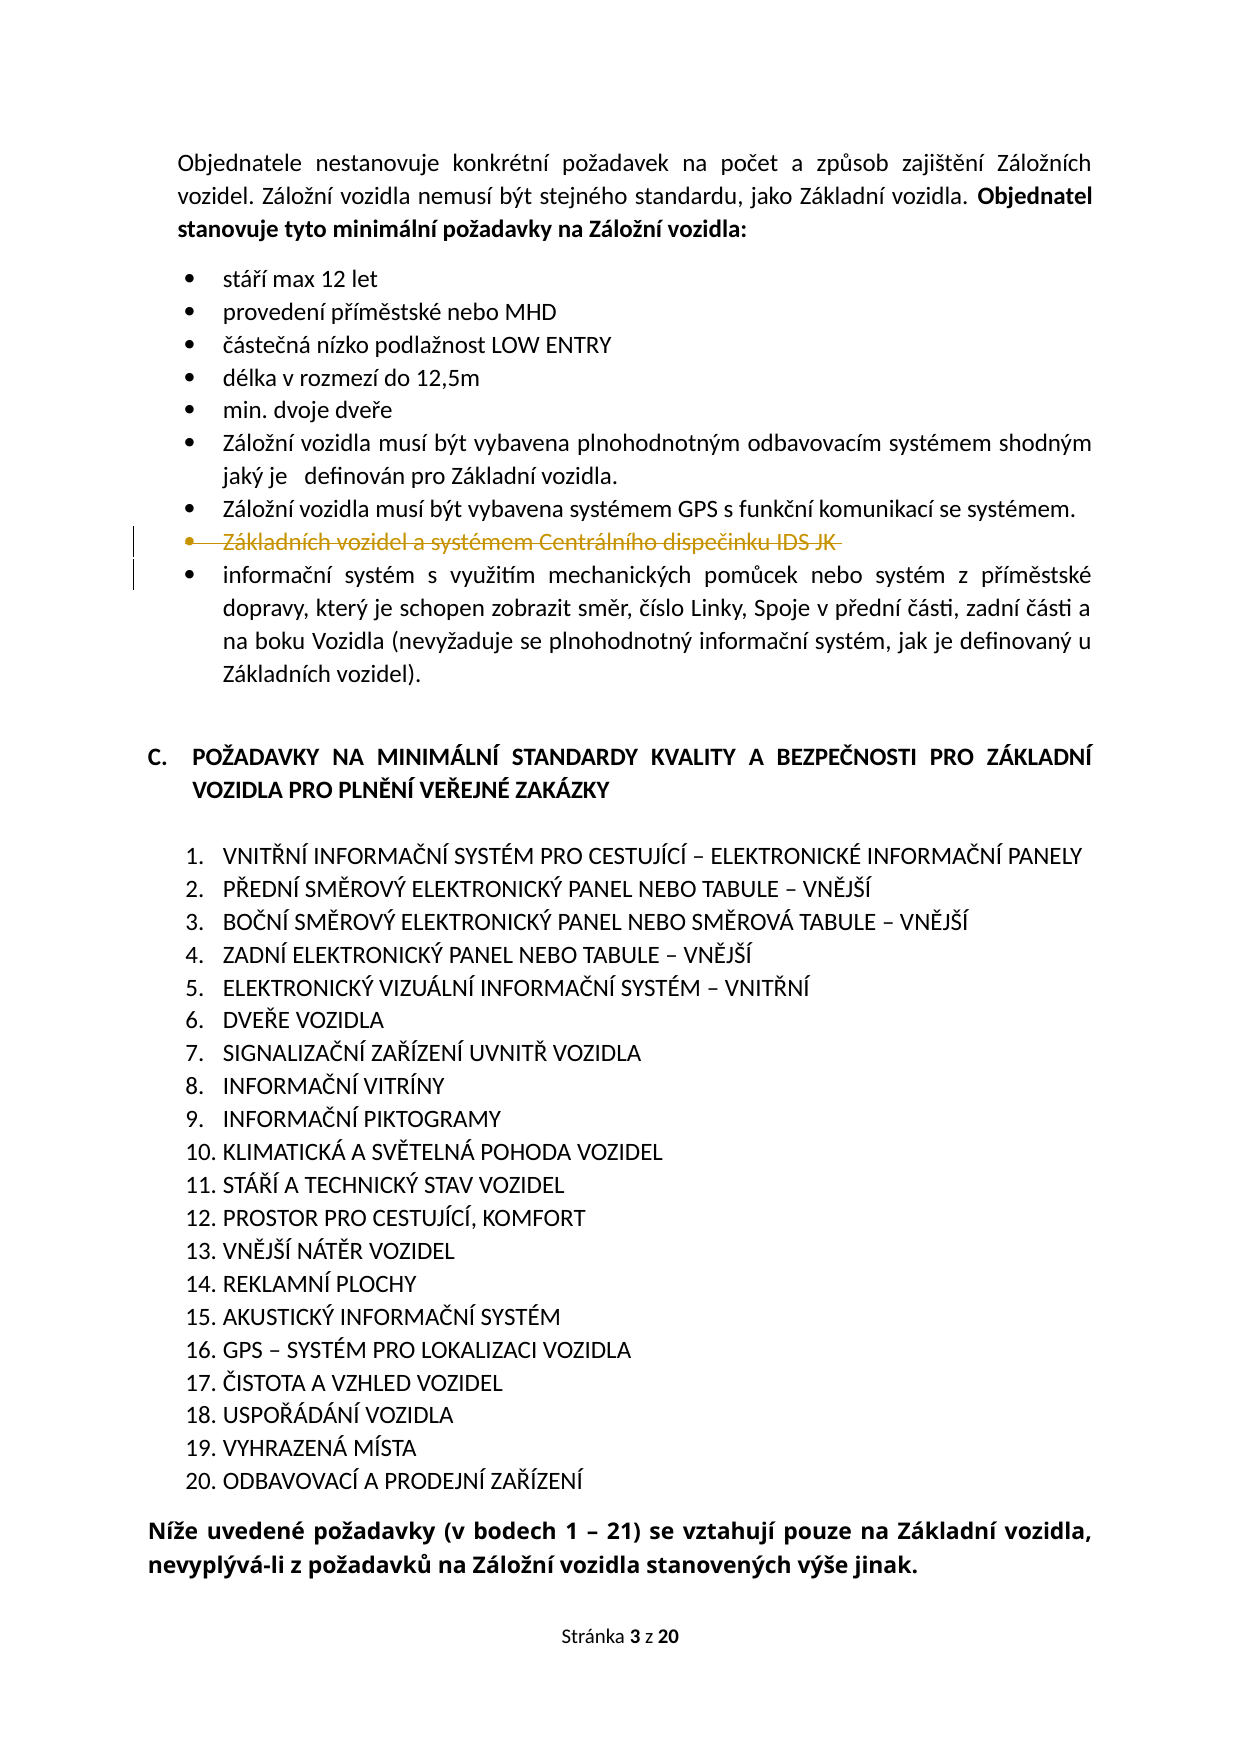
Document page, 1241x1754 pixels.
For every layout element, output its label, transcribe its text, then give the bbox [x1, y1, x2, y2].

list částečná nízko podlažnost LOW ENTRY [185, 329, 1093, 359]
list GPS – SYSTÉM PRO LOKALIZACI VOZIDLA [185, 1334, 1093, 1364]
list INFORMAČNÍ PIKTOGRAMY [185, 1103, 1093, 1134]
list informační systém s využitím mechanických pomůcek nebo systém z příměstské dopravy, který je schopen zobrazit směr, číslo Linky, Spoje v přední části, zadní části a na boku Vozidla (nevyžaduje se plnohodnotný informační systém, jak je definovaný u Základních vozidel). [185, 559, 1093, 688]
list Záložní vozidla musí být vybavena systémem GPS s funkční komunikací se systémem. [185, 493, 1093, 524]
list stáří max 12 let [185, 263, 1093, 293]
list ZADNÍ ELEKTRONICKÝ PANEL NEBO TABULE – VNĚJŠÍ [185, 939, 1093, 969]
list KLIMATICKÁ A SVĚTELNÁ POHODA VOZIDEL [185, 1136, 1093, 1167]
list AKUSTICKÝ INFORMAČNÍ SYSTÉM [185, 1301, 1093, 1331]
list délka v rozmezí do 12,5m [185, 362, 1093, 392]
text Níže uvedené požadavky (v bodech 1 – 21) se vztahují pouze na Základní vozidla, nevyplývá-li z požadavků na Záložní vozidla stanovených výše jinak. [148, 1515, 1093, 1580]
list VNITŘNÍ INFORMAČNÍ SYSTÉM PRO CESTUJÍCÍ – ELEKTRONICKÉ INFORMAČNÍ PANELY [185, 840, 1093, 871]
list min. dvoje dveře [185, 395, 1093, 425]
list VYHRAZENÁ MÍSTA [185, 1433, 1093, 1463]
list ELEKTRONICKÝ VIZUÁLNÍ INFORMAČNÍ SYSTÉM – VNITŘNÍ [185, 972, 1093, 1002]
list provedení příměstské nebo MHD [185, 296, 1093, 326]
list SIGNALIZAČNÍ ZAŘÍZENÍ UVNITŘ VOZIDLA [185, 1038, 1093, 1068]
list PŘEDNÍ SMĚROVÝ ELEKTRONICKÝ PANEL NEBO TABULE – VNĚJŠÍ [185, 873, 1093, 903]
list BOČNÍ SMĚROVÝ ELEKTRONICKÝ PANEL NEBO SMĚROVÁ TABULE – VNĚJŠÍ [185, 906, 1093, 936]
list REKLAMNÍ PLOCHY [185, 1268, 1093, 1298]
list INFORMAČNÍ VITRÍNY [185, 1071, 1093, 1101]
list ČISTOTA A VZHLED VOZIDEL [185, 1367, 1093, 1397]
list VNĚJŠÍ NÁTĚR VOZIDEL [185, 1235, 1093, 1266]
list USPOŘÁDÁNÍ VOZIDLA [185, 1400, 1093, 1430]
list ODBAVOVACÍ A PRODEJNÍ ZAŘÍZENÍ [185, 1466, 1093, 1496]
list Záložní vozidla musí být vybavena plnohodnotným odbavovacím systémem shodným jaký je definován pro Základní vozidla. [185, 428, 1093, 491]
list POŽADAVKY NA MINIMÁLNÍ STANDARDY KVALITY A BEZPEČNOSTI PRO ZÁKLADNÍ VOZIDLA PRO PLNĚNÍ VEŘEJNÉ ZAKÁZKY [148, 741, 1093, 805]
list PROSTOR PRO CESTUJÍCÍ, KOMFORT [185, 1202, 1093, 1233]
text Objednatele nestanovuje konkrétní požadavek na počet a způsob zajištění Záložních vozidel. Záložní vozidla nemusí být stejného standardu, jako Základní vozidla. Objednatel stanovuje tyto minimální požadavky na Záložní vozidla: [177, 148, 1093, 244]
list STÁŘÍ A TECHNICKÝ STAV VOZIDEL [185, 1169, 1093, 1200]
list DVEŘE VOZIDLA [185, 1005, 1093, 1035]
